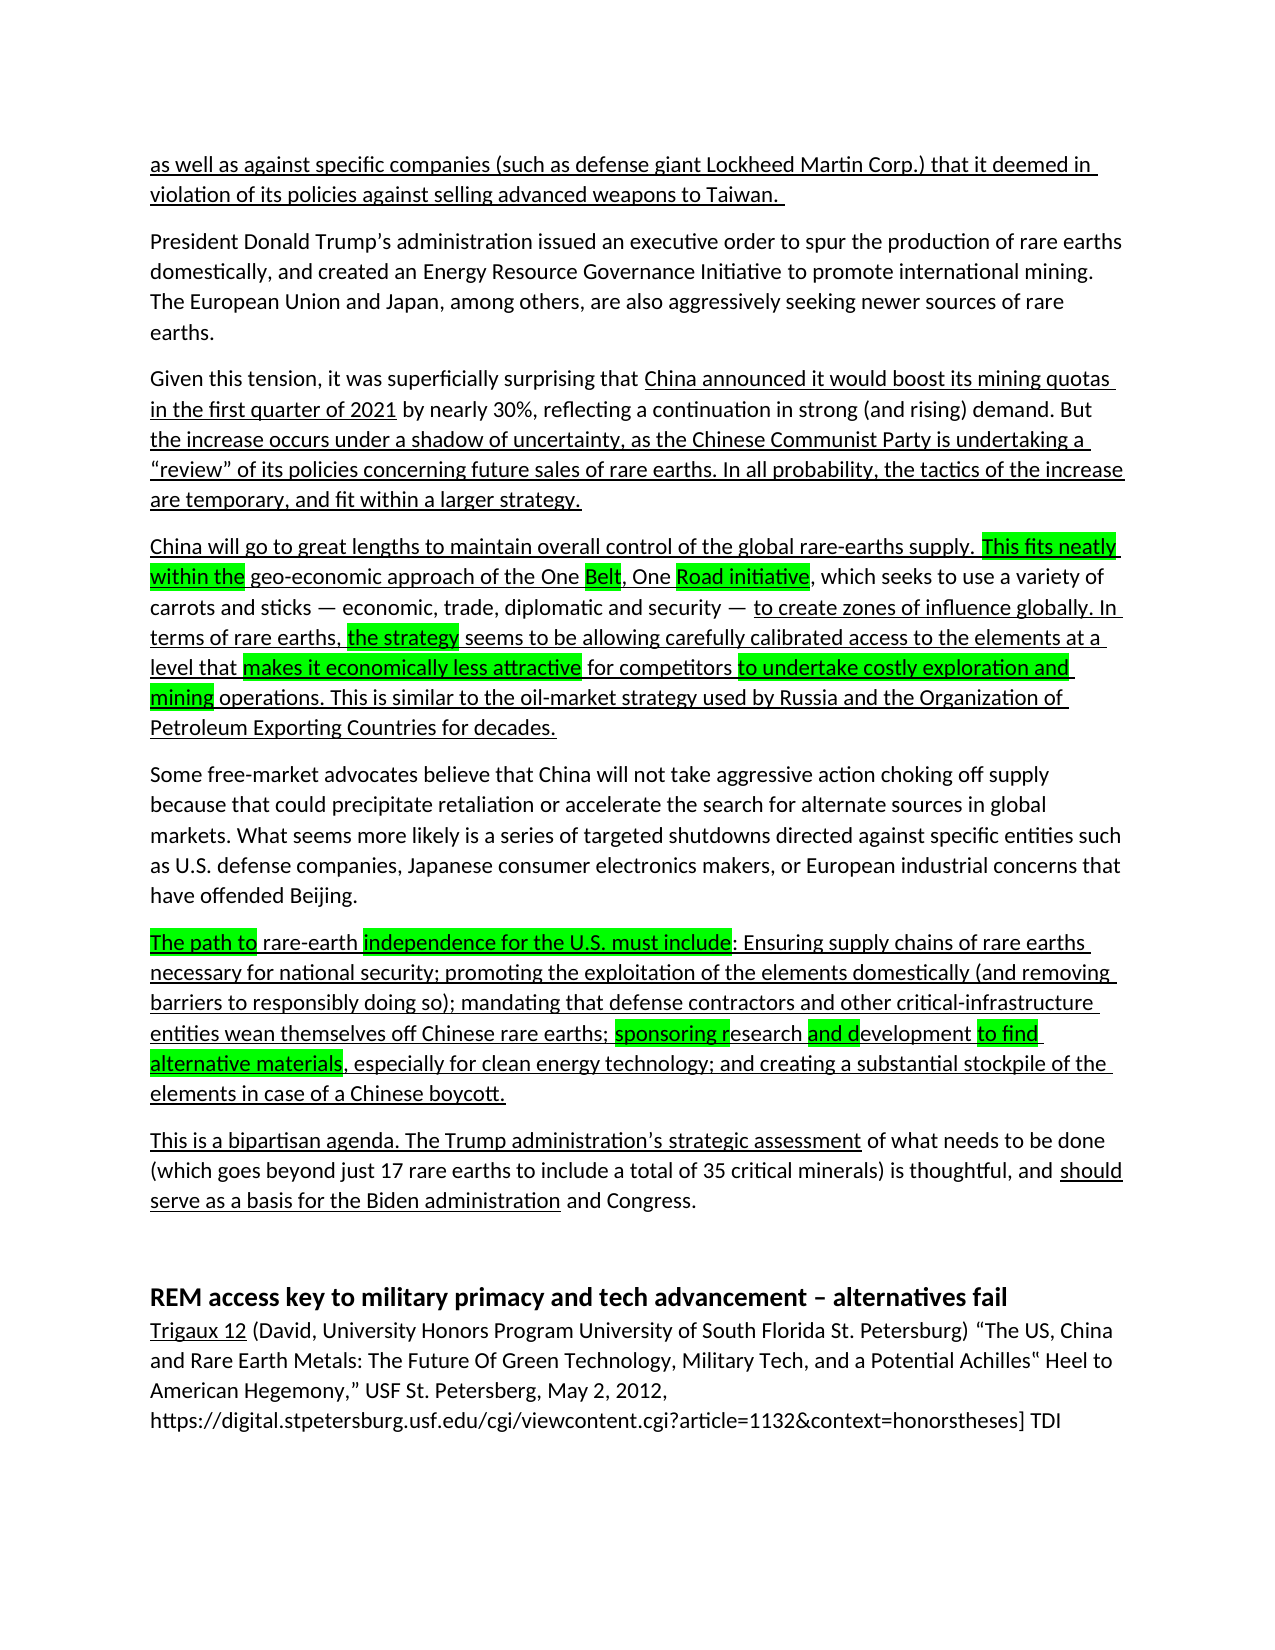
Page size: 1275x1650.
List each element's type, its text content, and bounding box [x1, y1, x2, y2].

text Trigaux 12 (David, University Honors Program University of South Florida St. Petersburg) “The US, China and Rare Earth Metals: The Future Of Green Technology, Military Tech, and a Potential Achilles‟ Heel to American Hegemony,” USF St. Petersberg, May 2, 2012, https://digital.stpetersburg.usf.edu/cgi/viewcontent.cgi?article=1132&context=honorstheses] TDI [150, 1316, 1125, 1434]
subtitle REM access key to military primacy and tech advancement – alternatives fail [150, 1280, 1125, 1313]
text Given this tension, it was superficially surprising that China announced it would boost its mining quotas in the first quarter of 2021 by nearly 30%, reflecting a continuation in strong (and rising) demand. But the increase occurs under a shadow of uncertainty, as the Chinese Communist Party is undertaking a “review” of its policies concerning future sales of rare earths. In all probability, the tactics of the increase are temporary, and fit within a larger strategy. [150, 364, 1125, 479]
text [150, 150, 1125, 208]
text This is a bipartisan agenda. The Trump administration’s strategic assessment of what needs to be done (which goes beyond just 17 rare earths to include a total of 35 critical minerals) is thoughtful, and should serve as a basis for the Biden administration and Congress. [150, 1126, 1125, 1214]
text Some free-market advocates believe that China will not take aggressive action choking off supply because that could precipitate retaliation or accelerate the search for alternate sources in global markets. What seems more likely is a series of targeted shutdowns directed against specific entities such as U.S. defense companies, Japanese consumer electronics makers, or European industrial concerns that have offended Beijing. [150, 760, 1125, 909]
text China will go to great lengths to maintain overall control of the global rare-earths supply. This fits neatly within the geo-economic approach of the One Belt, One Road initiative, which seeks to use a variety of carrots and sticks — economic, trade, diplomatic and security — to create zones of influence globally. In terms of rare earths, the strategy seems to be allowing carefully calibrated access to the elements at a level that makes it economically less attractive for competitors to undertake costly exploration and mining operations. This is similar to the oil-market strategy used by Russia and the Organization of Petroleum Exporting Countries for decades. [150, 532, 1125, 742]
text The path to rare-earth independence for the U.S. must include: Ensuring supply chains of rare earths necessary for national security; promoting the exploitation of the elements domestically (and removing barriers to responsibly doing so); mandating that defense contractors and other critical-infrastructure entities wean themselves off Chinese rare earths; sponsoring research and development to find alternative materials, especially for clean energy technology; and creating a substantial stockpile of the elements in case of a Chinese boycott. [150, 928, 1125, 1107]
text Given this tension, it was superficially surprising that China announced it would boost its mining quotas in the first quarter of 2021 by nearly 30%, reflecting a continuation in strong (and rising) demand. But the increase occurs under a shadow of uncertainty, as the Chinese Communist Party is undertaking a “review” of its policies concerning future sales of rare earths. In all probability, the tactics of the increase are temporary, and fit within a larger strategy. [150, 481, 1125, 513]
text President Donald Trump’s administration issued an executive order to spur the production of rare earths domestically, and created an Energy Resource Governance Initiative to promote international mining. The European Union and Japan, among others, are also aggressively seeking newer sources of rare earths. [150, 227, 1125, 346]
